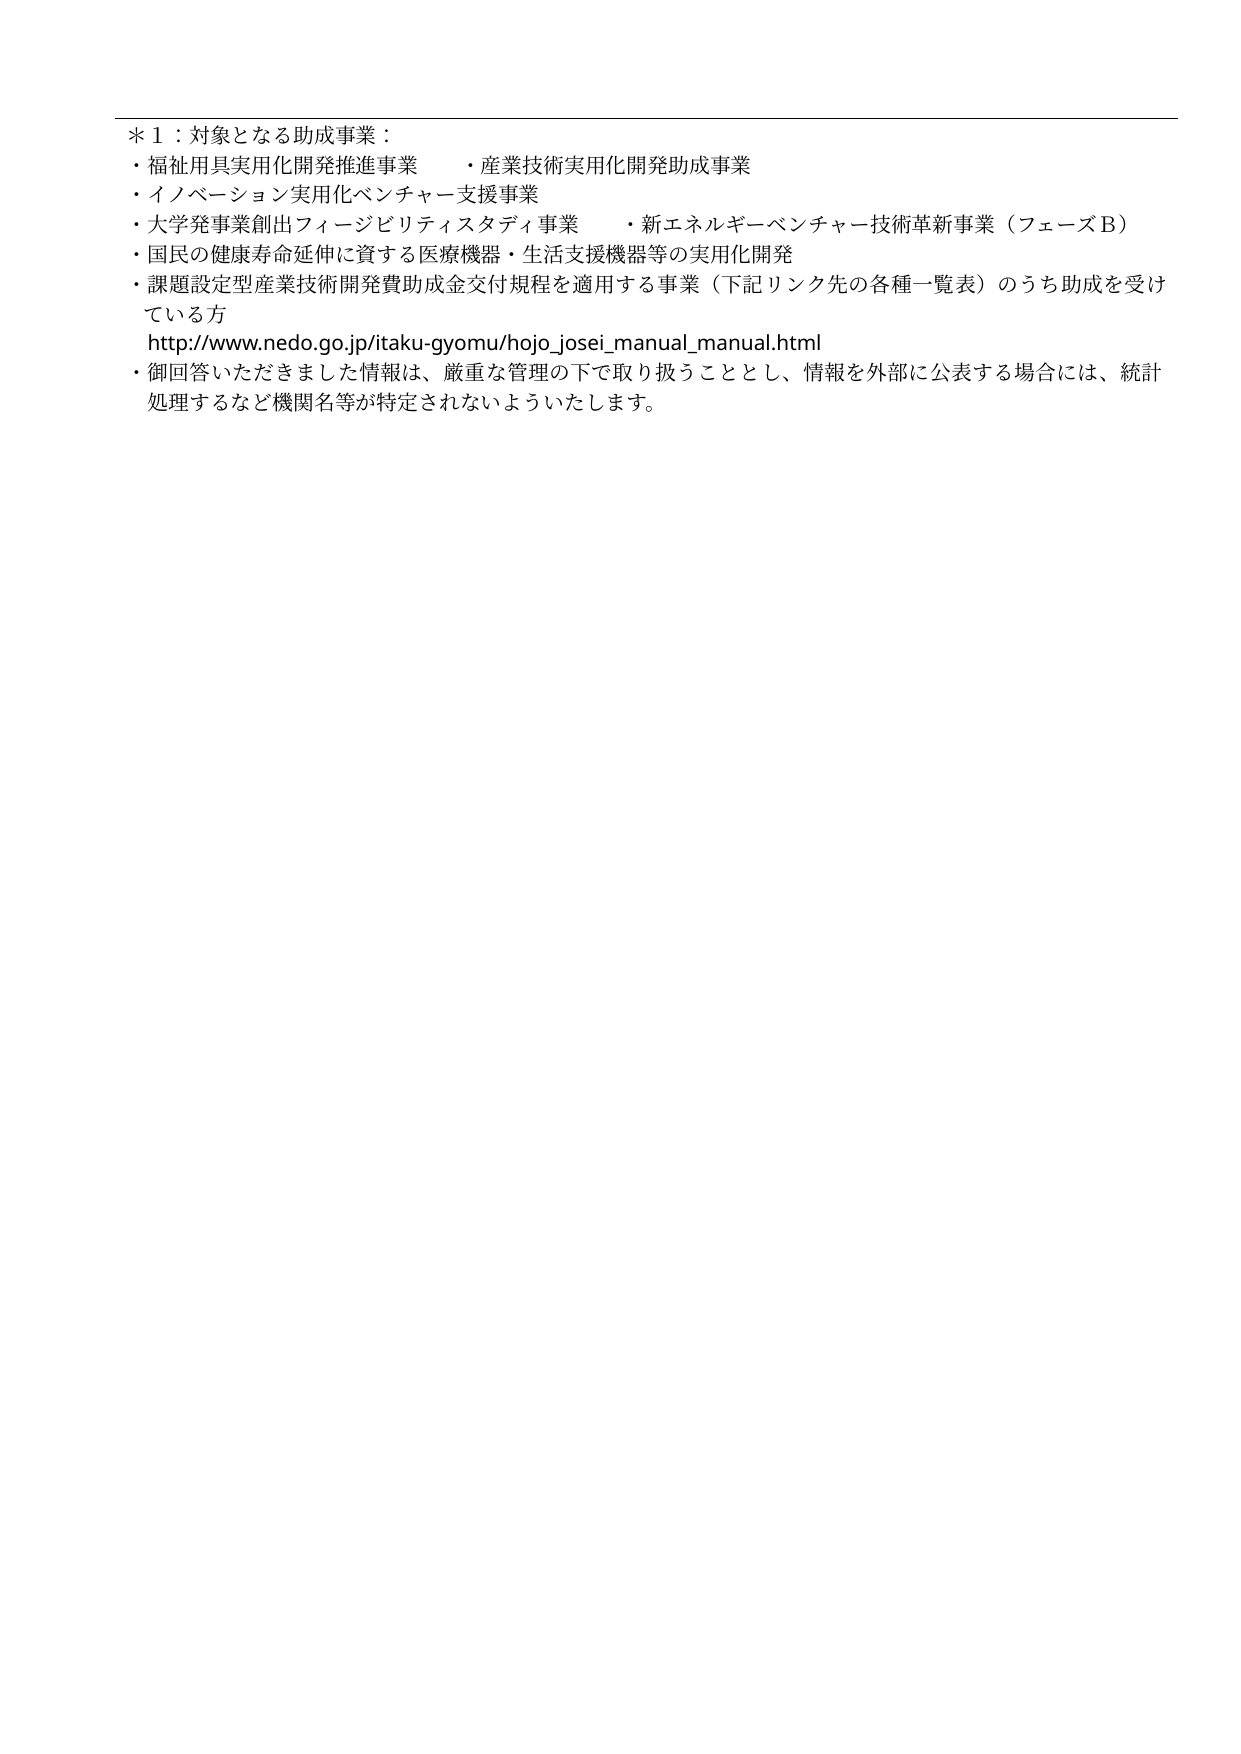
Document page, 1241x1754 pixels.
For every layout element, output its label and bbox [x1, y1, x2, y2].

table_cell [115, 119, 1178, 446]
